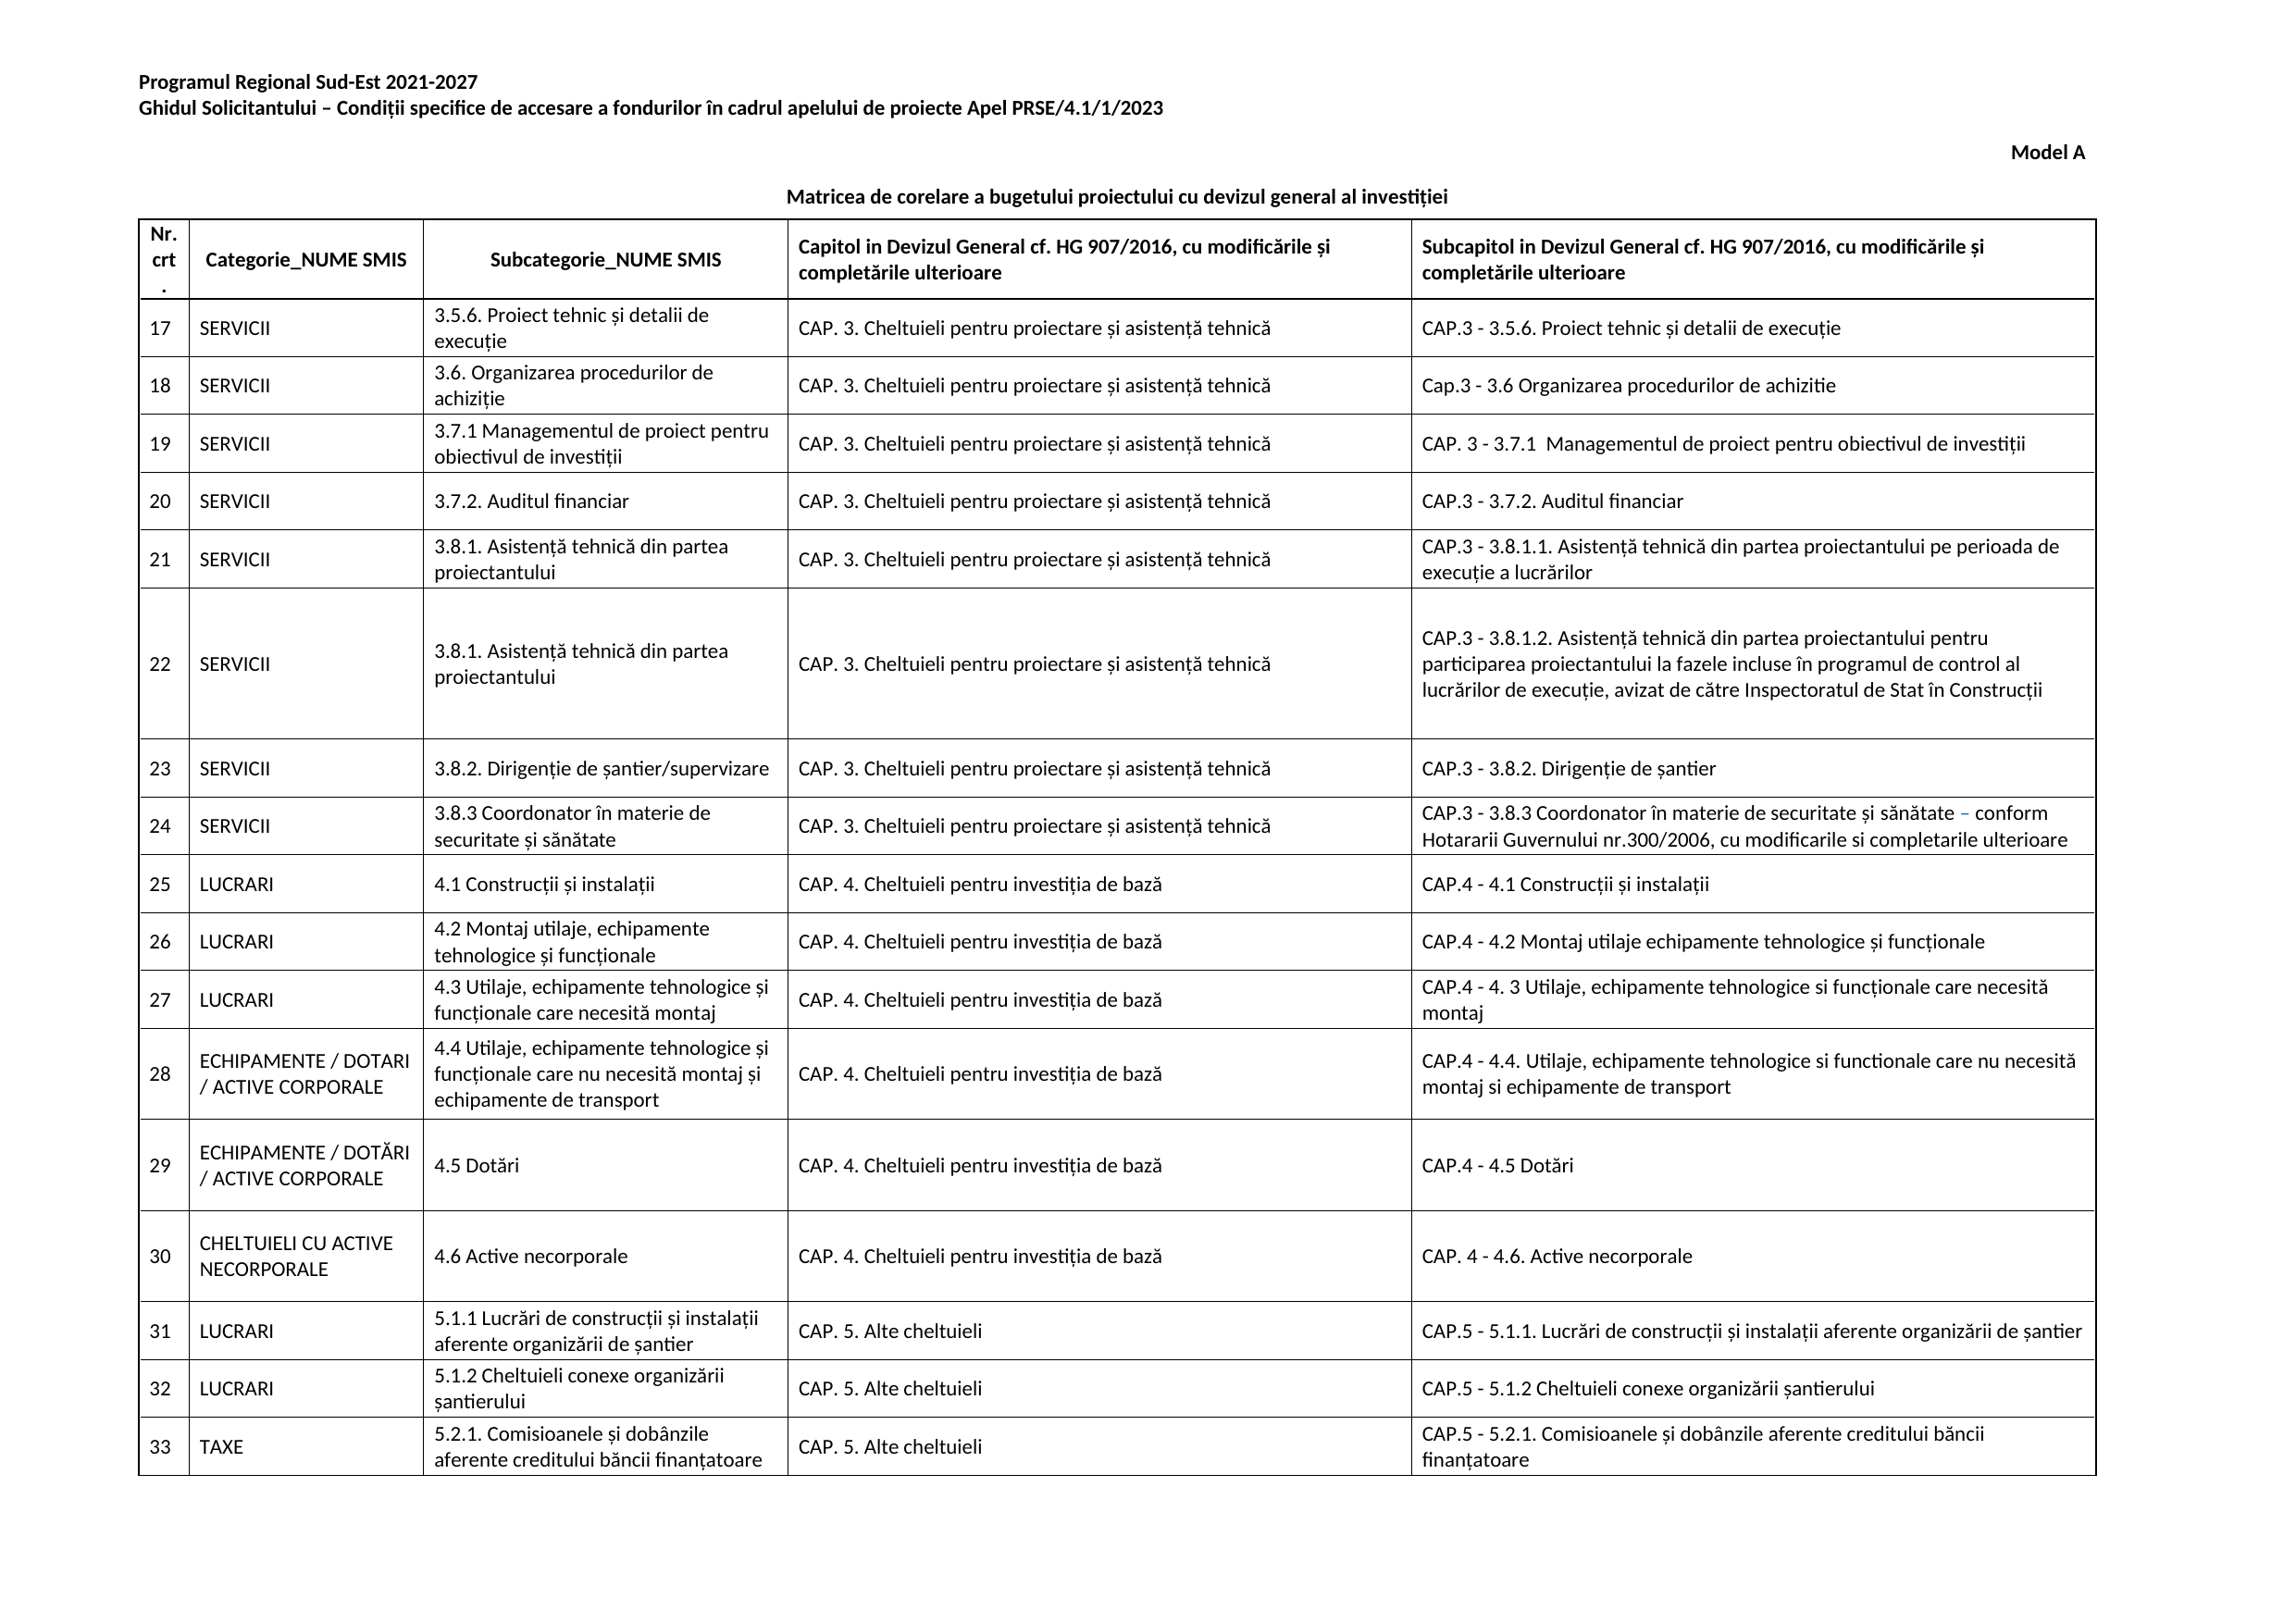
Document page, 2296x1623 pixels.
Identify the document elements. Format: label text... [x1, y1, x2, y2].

table_cell CAP. 4. Cheltuieli pentru investiția de bază [788, 971, 1411, 1028]
table_header Model A [139, 139, 2096, 175]
table_cell CAP. 4. Cheltuieli pentru investiția de bază [788, 1120, 1411, 1210]
table_cell 19 [140, 415, 189, 471]
table_cell 3.7.2. Auditul financiar [424, 473, 788, 529]
table_cell Capitol in Devizul General cf. HG 907/2016, cu modificările și completările ulterioare [788, 220, 1411, 298]
table_cell 3.7.1 Managementul de proiect pentru obiectivul de investiții [424, 415, 788, 471]
table_cell CHELTUIELI CU ACTIVE NECORPORALE [190, 1211, 423, 1301]
table_cell CAP. 4. Cheltuieli pentru investiția de bază [788, 913, 1411, 970]
table_cell 3.8.3 Coordonator în materie de securitate și sănătate [424, 798, 788, 854]
table_cell CAP. 3. Cheltuieli pentru proiectare și asistență tehnică [788, 798, 1411, 854]
table_cell CAP. 4. Cheltuieli pentru investiția de bază [788, 855, 1411, 912]
table_cell 23 [140, 739, 189, 797]
table_cell CAP. 3 - 3.7.1 Managementul de proiect pentru obiectivul de investiții [1412, 414, 2095, 471]
table_cell 4.3 Utilaje, echipamente tehnologice și funcționale care necesită montaj [424, 971, 788, 1028]
table_cell CAP.4 - 4. 3 Utilaje, echipamente tehnologice si funcționale care necesită montaj [1412, 970, 2095, 1028]
table_cell SERVICII [190, 798, 423, 854]
table_cell 4.5 Dotări [424, 1120, 788, 1210]
table_cell 4.6 Active necorporale [424, 1211, 788, 1301]
table_cell LUCRARI [190, 971, 423, 1028]
table_cell 3.8.2. Dirigenție de șantier/supervizare [424, 739, 788, 797]
table_cell Subcategorie_NUME SMIS [424, 220, 788, 298]
table_cell SERVICII [190, 357, 423, 414]
table_cell 29 [140, 1120, 189, 1210]
table_cell 22 [140, 588, 189, 738]
table_cell CAP.3 - 3.8.3 Coordonator în materie de securitate și sănătate – conform Hotararii Guvernului nr.300/2006, cu modificarile si completarile ulterioare [1412, 797, 2095, 854]
table_cell CAP.3 - 3.8.1.2. Asistență tehnică din partea proiectantului pentru participarea proiectantului la fazele incluse în programul de control al lucrărilor de execuție, avizat de către Inspectoratul de Stat în Construcții [1412, 588, 2095, 738]
table_cell LUCRARI [190, 1302, 423, 1359]
table_cell Categorie_NUME SMIS [190, 220, 423, 298]
table_cell 3.6. Organizarea procedurilor de achiziție [424, 357, 788, 414]
table_cell CAP.4 - 4.4. Utilaje, echipamente tehnologice si functionale care nu necesită montaj si echipamente de transport [1412, 1028, 2095, 1119]
table_cell 20 [140, 473, 189, 529]
table_cell TAXE [190, 1418, 423, 1475]
table_cell SERVICII [190, 300, 423, 355]
table_cell 5.1.2 Cheltuieli conexe organizării șantierului [424, 1360, 788, 1417]
table_cell CAP.4 - 4.5 Dotări [1412, 1119, 2095, 1210]
table_cell CAP. 3. Cheltuieli pentru proiectare și asistență tehnică [788, 588, 1411, 738]
table_cell 27 [140, 971, 189, 1028]
table_cell CAP. 3. Cheltuieli pentru proiectare și asistență tehnică [788, 739, 1411, 797]
table_cell CAP.3 - 3.7.2. Auditul financiar [1412, 472, 2095, 529]
table_cell ECHIPAMENTE / DOTĂRI / ACTIVE CORPORALE [190, 1120, 423, 1210]
table_cell CAP. 3. Cheltuieli pentru proiectare și asistență tehnică [788, 357, 1411, 414]
table_cell 21 [140, 530, 189, 587]
table_cell 26 [140, 913, 189, 970]
table_cell ECHIPAMENTE / DOTARI / ACTIVE CORPORALE [190, 1029, 423, 1119]
table_cell LUCRARI [190, 913, 423, 970]
table_cell SERVICII [190, 530, 423, 587]
table_cell SERVICII [190, 588, 423, 738]
table_cell 33 [140, 1418, 189, 1475]
table_cell LUCRARI [190, 1360, 423, 1417]
table_cell 32 [140, 1360, 189, 1417]
table_cell 4.1 Construcții și instalații [424, 855, 788, 912]
table_cell SERVICII [190, 415, 423, 471]
table_cell Subcapitol in Devizul General cf. HG 907/2016, cu modificările și completările ulterioare [1412, 220, 2095, 298]
table_cell 31 [140, 1302, 189, 1359]
table_cell CAP. 3. Cheltuieli pentru proiectare și asistență tehnică [788, 473, 1411, 529]
table_cell CAP. 4 - 4.6. Active necorporale [1412, 1210, 2095, 1301]
table_cell CAP.5 - 5.1.2 Cheltuieli conexe organizării șantierului [1412, 1359, 2095, 1417]
table_cell CAP. 5. Alte cheltuieli [788, 1418, 1411, 1475]
table_cell 24 [140, 798, 189, 854]
table_cell SERVICII [190, 473, 423, 529]
table_cell CAP.4 - 4.1 Construcții și instalații [1412, 854, 2095, 912]
table_cell 4.2 Montaj utilaje, echipamente tehnologice și funcționale [424, 913, 788, 970]
table_cell LUCRARI [190, 855, 423, 912]
table_cell CAP. 5. Alte cheltuieli [788, 1302, 1411, 1359]
table_cell Matricea de corelare a bugetului proiectului cu devizul general al investiției [139, 175, 2096, 218]
table_cell 18 [140, 357, 189, 414]
table_cell CAP. 3. Cheltuieli pentru proiectare și asistență tehnică [788, 300, 1411, 355]
table_cell 28 [140, 1029, 189, 1119]
table_cell 3.8.1. Asistență tehnică din partea proiectantului [424, 530, 788, 587]
table_cell CAP.5 - 5.1.1. Lucrări de construcții și instalații aferente organizării de șantier [1412, 1301, 2095, 1359]
table_cell CAP.3 - 3.8.1.1. Asistență tehnică din partea proiectantului pe perioada de execuție a lucrărilor [1412, 529, 2095, 587]
table_cell 25 [140, 855, 189, 912]
table_cell CAP.5 - 5.2.1. Comisioanele și dobânzile aferente creditului băncii finanțatoare [1412, 1417, 2095, 1475]
table_cell 5.2.1. Comisioanele și dobânzile aferente creditului băncii finanțatoare [424, 1418, 788, 1475]
table_cell SERVICII [190, 739, 423, 797]
table_cell CAP.3 - 3.8.2. Dirigenție de șantier [1412, 738, 2095, 797]
table_cell Cap.3 - 3.6 Organizarea procedurilor de achizitie [1412, 356, 2095, 414]
table_cell 3.5.6. Proiect tehnic și detalii de execuție [424, 300, 788, 355]
table_cell CAP.4 - 4.2 Montaj utilaje echipamente tehnologice și funcționale [1412, 912, 2095, 970]
table_cell CAP. 5. Alte cheltuieli [788, 1360, 1411, 1417]
table_cell CAP. 4. Cheltuieli pentru investiția de bază [788, 1029, 1411, 1119]
table_cell 30 [140, 1211, 189, 1301]
table_cell CAP. 4. Cheltuieli pentru investiția de bază [788, 1211, 1411, 1301]
table_cell 3.8.1. Asistență tehnică din partea proiectantului [424, 588, 788, 738]
table_cell CAP. 3. Cheltuieli pentru proiectare și asistență tehnică [788, 415, 1411, 471]
table_cell 17 [140, 299, 189, 355]
table_cell 5.1.1 Lucrări de construcții și instalații aferente organizării de șantier [424, 1302, 788, 1359]
table_cell CAP. 3. Cheltuieli pentru proiectare și asistență tehnică [788, 530, 1411, 587]
table_cell CAP.3 - 3.5.6. Proiect tehnic și detalii de execuție [1412, 298, 2095, 355]
table_cell Nr. crt. [140, 220, 189, 298]
table_cell 4.4 Utilaje, echipamente tehnologice și funcționale care nu necesită montaj și echipamente de transport [424, 1029, 788, 1119]
